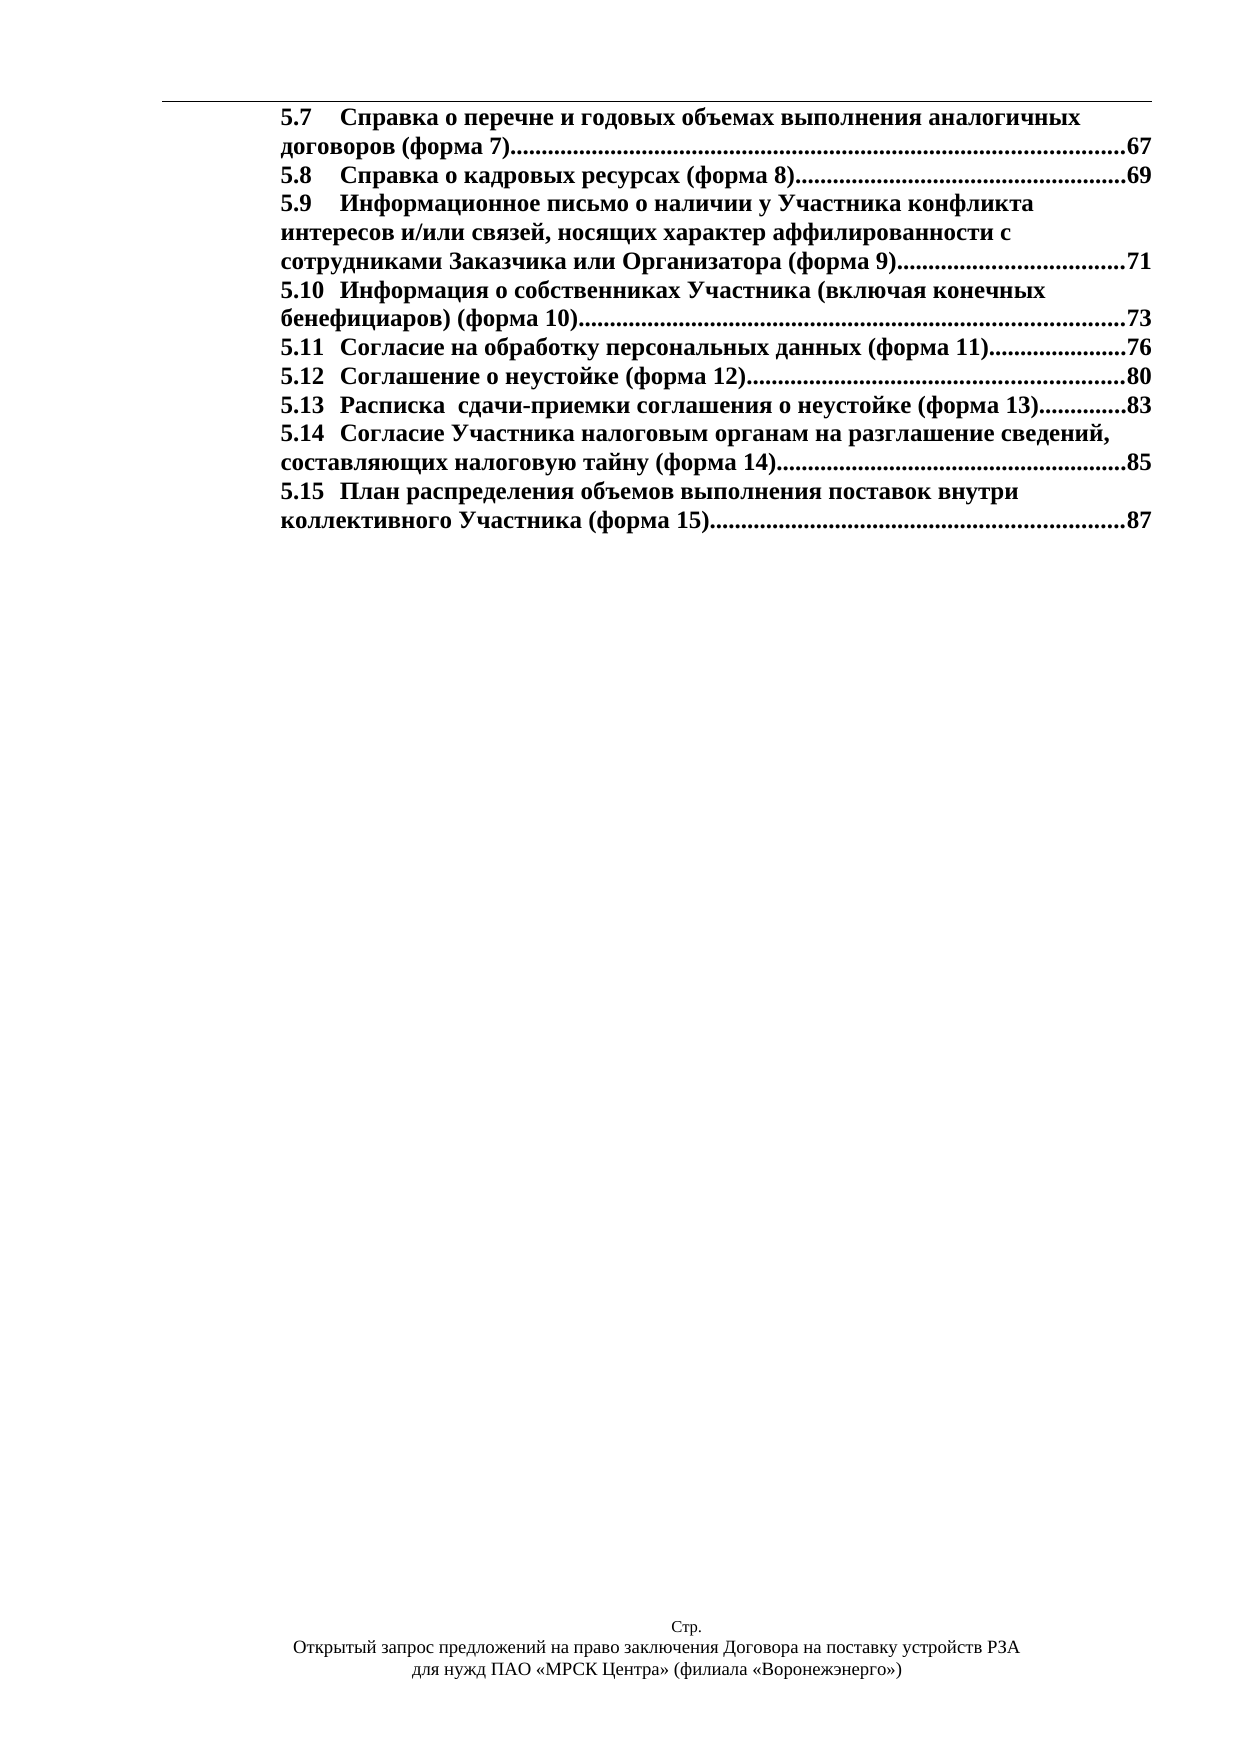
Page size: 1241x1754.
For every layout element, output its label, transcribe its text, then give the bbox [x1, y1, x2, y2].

text 5.8 Справка о кадровых ресурсах (форма 8) 69 [280, 160, 1133, 188]
text 5.10 Информация о собственниках Участника (включая конечных бенефициаров) (форма 10) 73 [280, 275, 1133, 332]
text 5.12 Соглашение о неустойке (форма 12) 80 [280, 361, 1133, 390]
text 5.7 Справка о перечне и годовых объемах выполнения аналогичных договоров (форма 7) 67 [280, 102, 1133, 160]
text 5.9 Информационное письмо о наличии у Участника конфликта интересов и/или связей, носящих характер аффилированности с сотрудниками Заказчика или Организатора (форма 9) 71 [280, 188, 1133, 275]
text 5.13 Расписка сдачи-приемки соглашения о неустойке (форма 13) 83 [280, 390, 1133, 418]
text 5.15 План распределения объемов выполнения поставок внутри коллективного Участника (форма 15) 87 [280, 476, 1133, 533]
text 5.14 Согласие Участника налоговым органам на разглашение сведений, составляющих налоговую тайну (форма 14) 85 [280, 418, 1133, 476]
text 5.11 Согласие на обработку персональных данных (форма 11) 76 [280, 332, 1133, 361]
